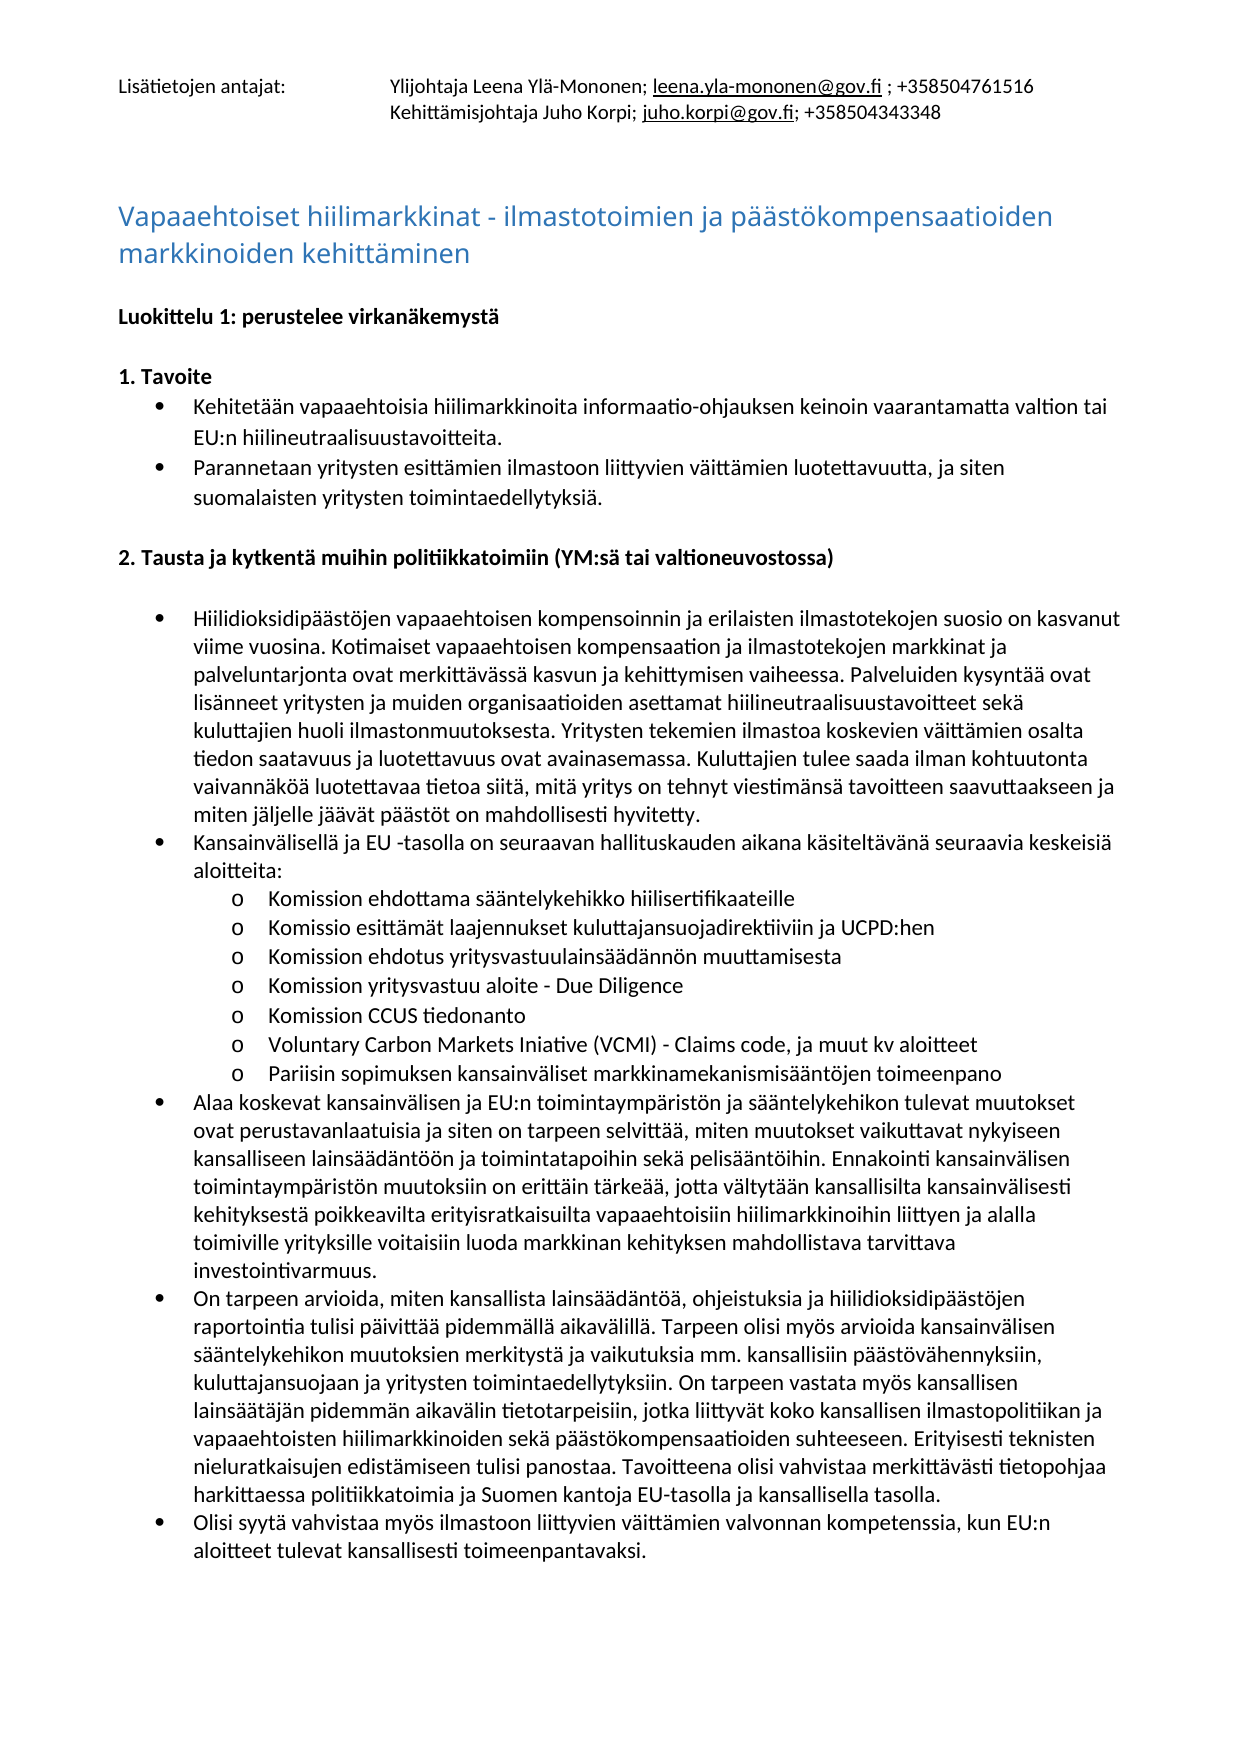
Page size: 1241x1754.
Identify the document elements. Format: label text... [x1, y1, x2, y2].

list Alaa koskevat kansainvälisen ja EU:n toimintaympäristön ja sääntelykehikon tulevat muutokset ovat perustavanlaatuisia ja siten on tarpeen selvittää, miten muutokset vaikuttavat nykyiseen kansalliseen lainsäädäntöön ja toimintatapoihin sekä pelisääntöihin. Ennakointi kansainvälisen toimintaympäristön muutoksiin on erittäin tärkeää, jotta vältytään kansallisilta kansainvälisesti kehityksestä poikkeavilta erityisratkaisuilta vapaaehtoisiin hiilimarkkinoihin liittyen ja alalla toimiville yrityksille voitaisiin luoda markkinan kehityksen mahdollistava tarvittava investointivarmuus. [156, 1088, 1122, 1284]
list Komission yritysvastuu aloite - Due Diligence [231, 972, 1122, 1001]
list Pariisin sopimuksen kansainväliset markkinamekanismisääntöjen toimeenpano [231, 1059, 1122, 1088]
list Parannetaan yritysten esittämien ilmastoon liittyvien väittämien luotettavuutta, ja siten suomalaisten yritysten toimintaedellytyksiä. [156, 453, 1122, 511]
list On tarpeen arvioida, miten kansallista lainsäädäntöä, ohjeistuksia ja hiilidioksidipäästöjen raportointia tulisi päivittää pidemmällä aikavälillä. Tarpeen olisi myös arvioida kansainvälisen sääntelykehikon muutoksien merkitystä ja vaikutuksia mm. kansallisiin päästövähennyksiin, kuluttajansuojaan ja yritysten toimintaedellytyksiin. On tarpeen vastata myös kansallisen lainsäätäjän pidemmän aikavälin tietotarpeisiin, jotka liittyvät koko kansallisen ilmastopolitiikan ja vapaaehtoisten hiilimarkkinoiden sekä päästökompensaatioiden suhteeseen. Erityisesti teknisten nieluratkaisujen edistämiseen tulisi panostaa. Tavoitteena olisi vahvistaa merkittävästi tietopohjaa harkittaessa politiikkatoimia ja Suomen kantoja EU-tasolla ja kansallisella tasolla. [156, 1284, 1122, 1508]
list Olisi syytä vahvistaa myös ilmastoon liittyvien väittämien valvonnan kompetenssia, kun EU:n aloitteet tulevat kansallisesti toimeenpantavaksi. [156, 1508, 1122, 1564]
text Luokittelu 1: perustelee virkanäkemystä [118, 302, 1122, 330]
text 1. Tavoite [118, 362, 1122, 390]
list Komission ehdotus yritysvastuulainsäädännön muuttamisesta [231, 942, 1122, 972]
list Komissio esittämät laajennukset kuluttajansuojadirektiiviin ja UCPD:hen [231, 913, 1122, 942]
list Voluntary Carbon Markets Iniative (VCMI) - Claims code, ja muut kv aloitteet [231, 1030, 1122, 1059]
text 2. Tausta ja kytkentä muihin politiikkatoimiin (YM:sä tai valtioneuvostossa) [118, 543, 1122, 571]
list Kehitetään vapaaehtoisia hiilimarkkinoita informaatio-ohjauksen keinoin vaarantamatta valtion tai EU:n hiilineutraalisuustavoitteita. [156, 392, 1122, 451]
list Komission CCUS tiedonanto [231, 1001, 1122, 1030]
subtitle Vapaaehtoiset hiilimarkkinat - ilmastotoimien ja päästökompensaatioiden markkinoiden kehittäminen [118, 198, 1122, 272]
list Kansainvälisellä ja EU -tasolla on seuraavan hallituskauden aikana käsiteltävänä seuraavia keskeisiä aloitteita: [156, 828, 1122, 884]
list Hiilidioksidipäästöjen vapaaehtoisen kompensoinnin ja erilaisten ilmastotekojen suosio on kasvanut viime vuosina. Kotimaiset vapaaehtoisen kompensaation ja ilmastotekojen markkinat ja palveluntarjonta ovat merkittävässä kasvun ja kehittymisen vaiheessa. Palveluiden kysyntää ovat lisänneet yritysten ja muiden organisaatioiden asettamat hiilineutraalisuustavoitteet sekä kuluttajien huoli ilmastonmuutoksesta. Yritysten tekemien ilmastoa koskevien väittämien osalta tiedon saatavuus ja luotettavuus ovat avainasemassa. Kuluttajien tulee saada ilman kohtuutonta vaivannäköä luotettavaa tietoa siitä, mitä yritys on tehnyt viestimänsä tavoitteen saavuttaakseen ja miten jäljelle jäävät päästöt on mahdollisesti hyvitetty. [156, 604, 1122, 828]
list Komission ehdottama sääntelykehikko hiilisertifikaateille [231, 884, 1122, 913]
